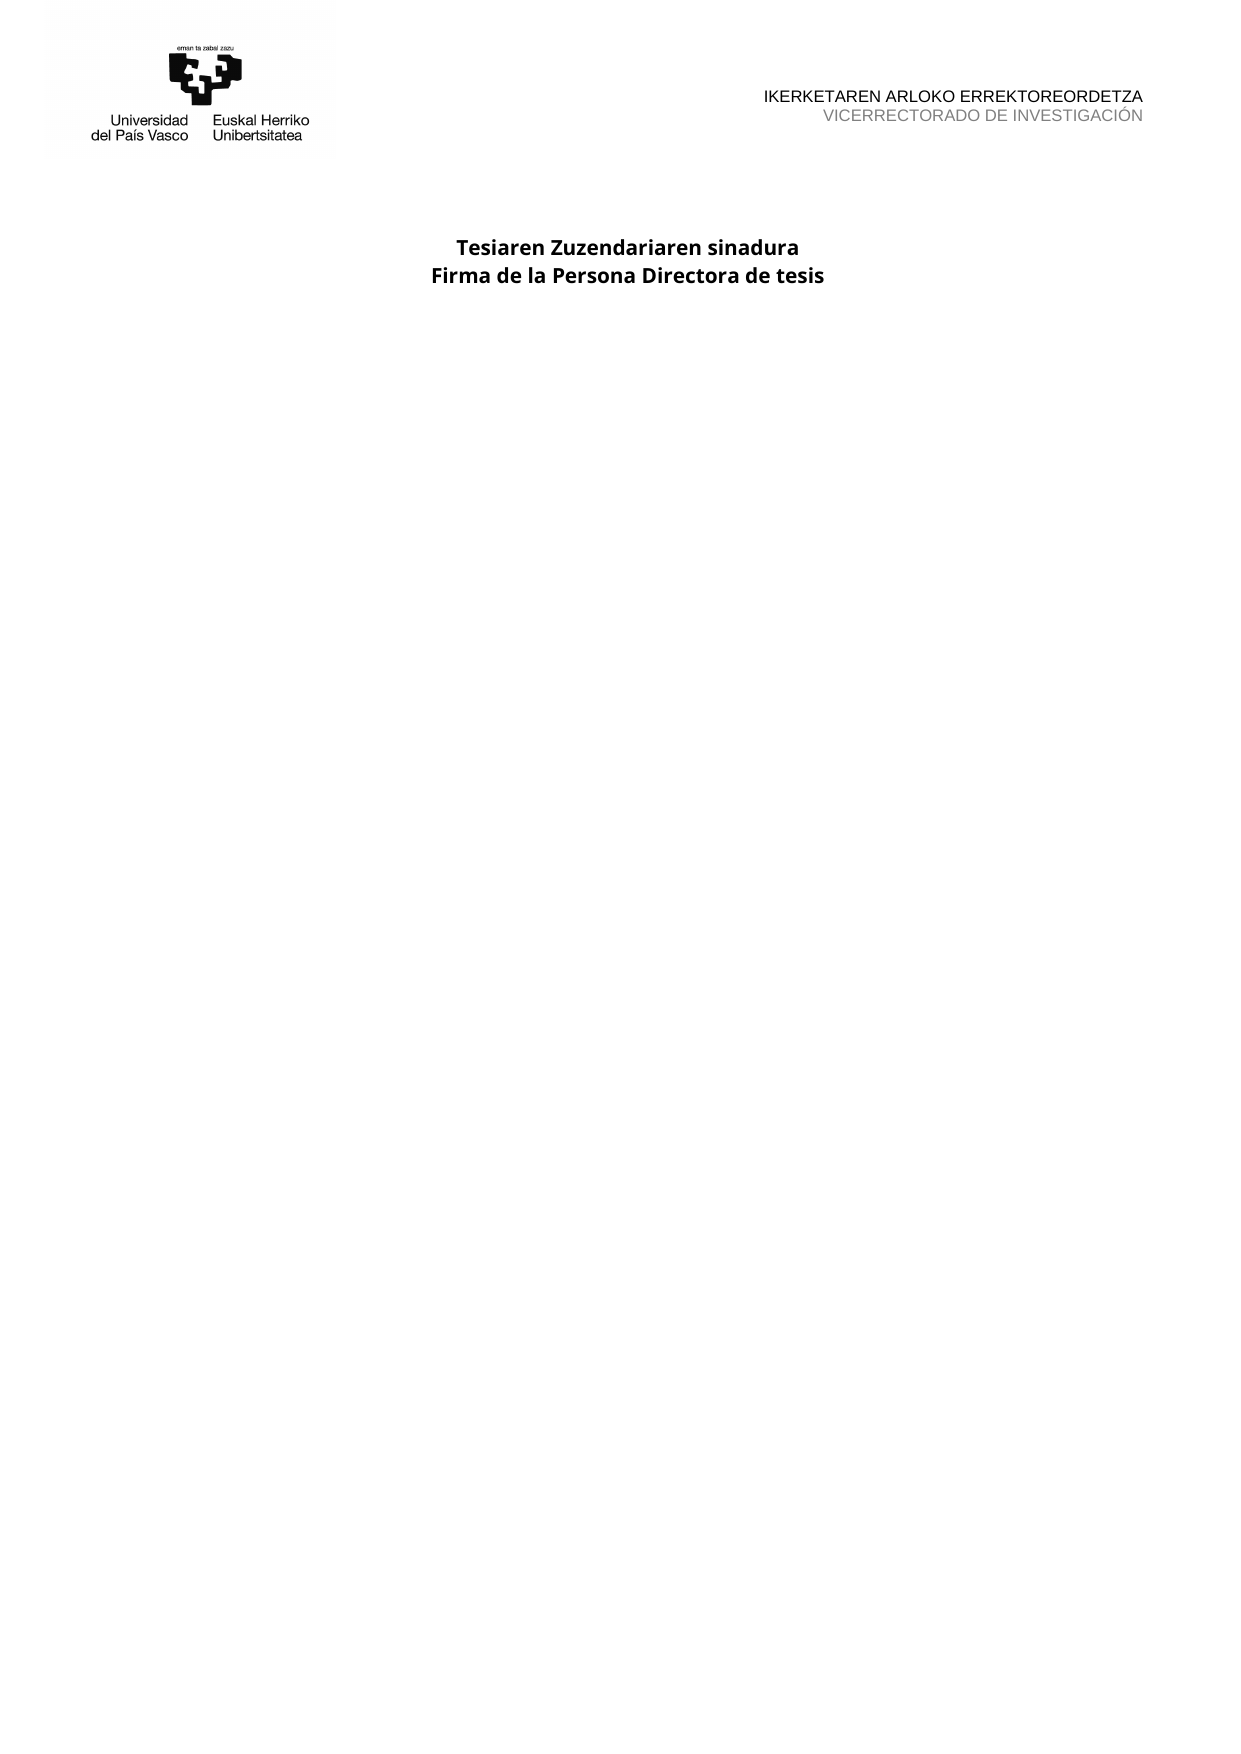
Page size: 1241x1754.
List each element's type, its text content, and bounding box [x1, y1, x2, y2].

text Firma de la Persona Directora de tesis [44, 261, 1211, 290]
picture [44, 0, 336, 159]
text Tesiaren Zuzendariaren sinadura [44, 233, 1211, 261]
